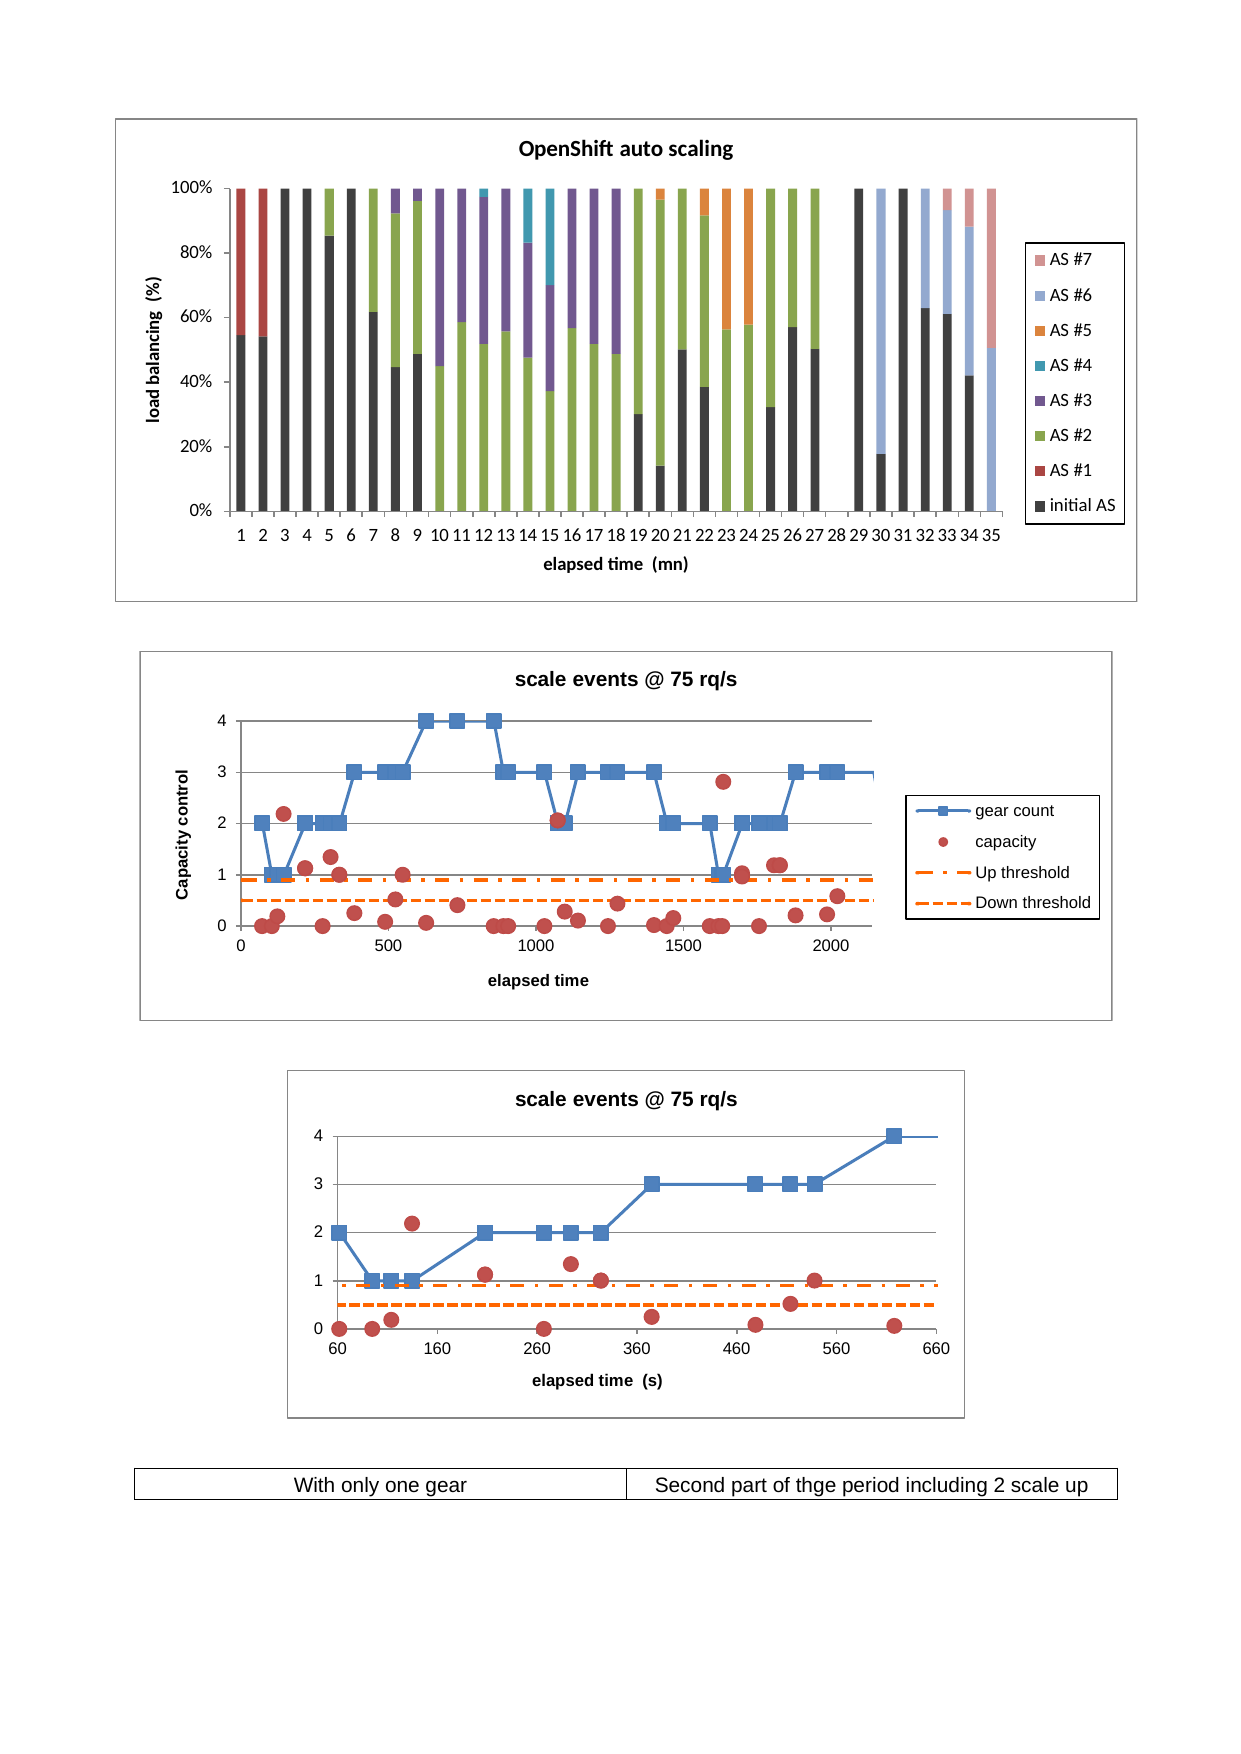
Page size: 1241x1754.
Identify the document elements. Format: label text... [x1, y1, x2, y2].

table_header With only one gear [135, 1469, 626, 1499]
table_header Second part of thge period including 2 scale up [627, 1469, 1117, 1499]
